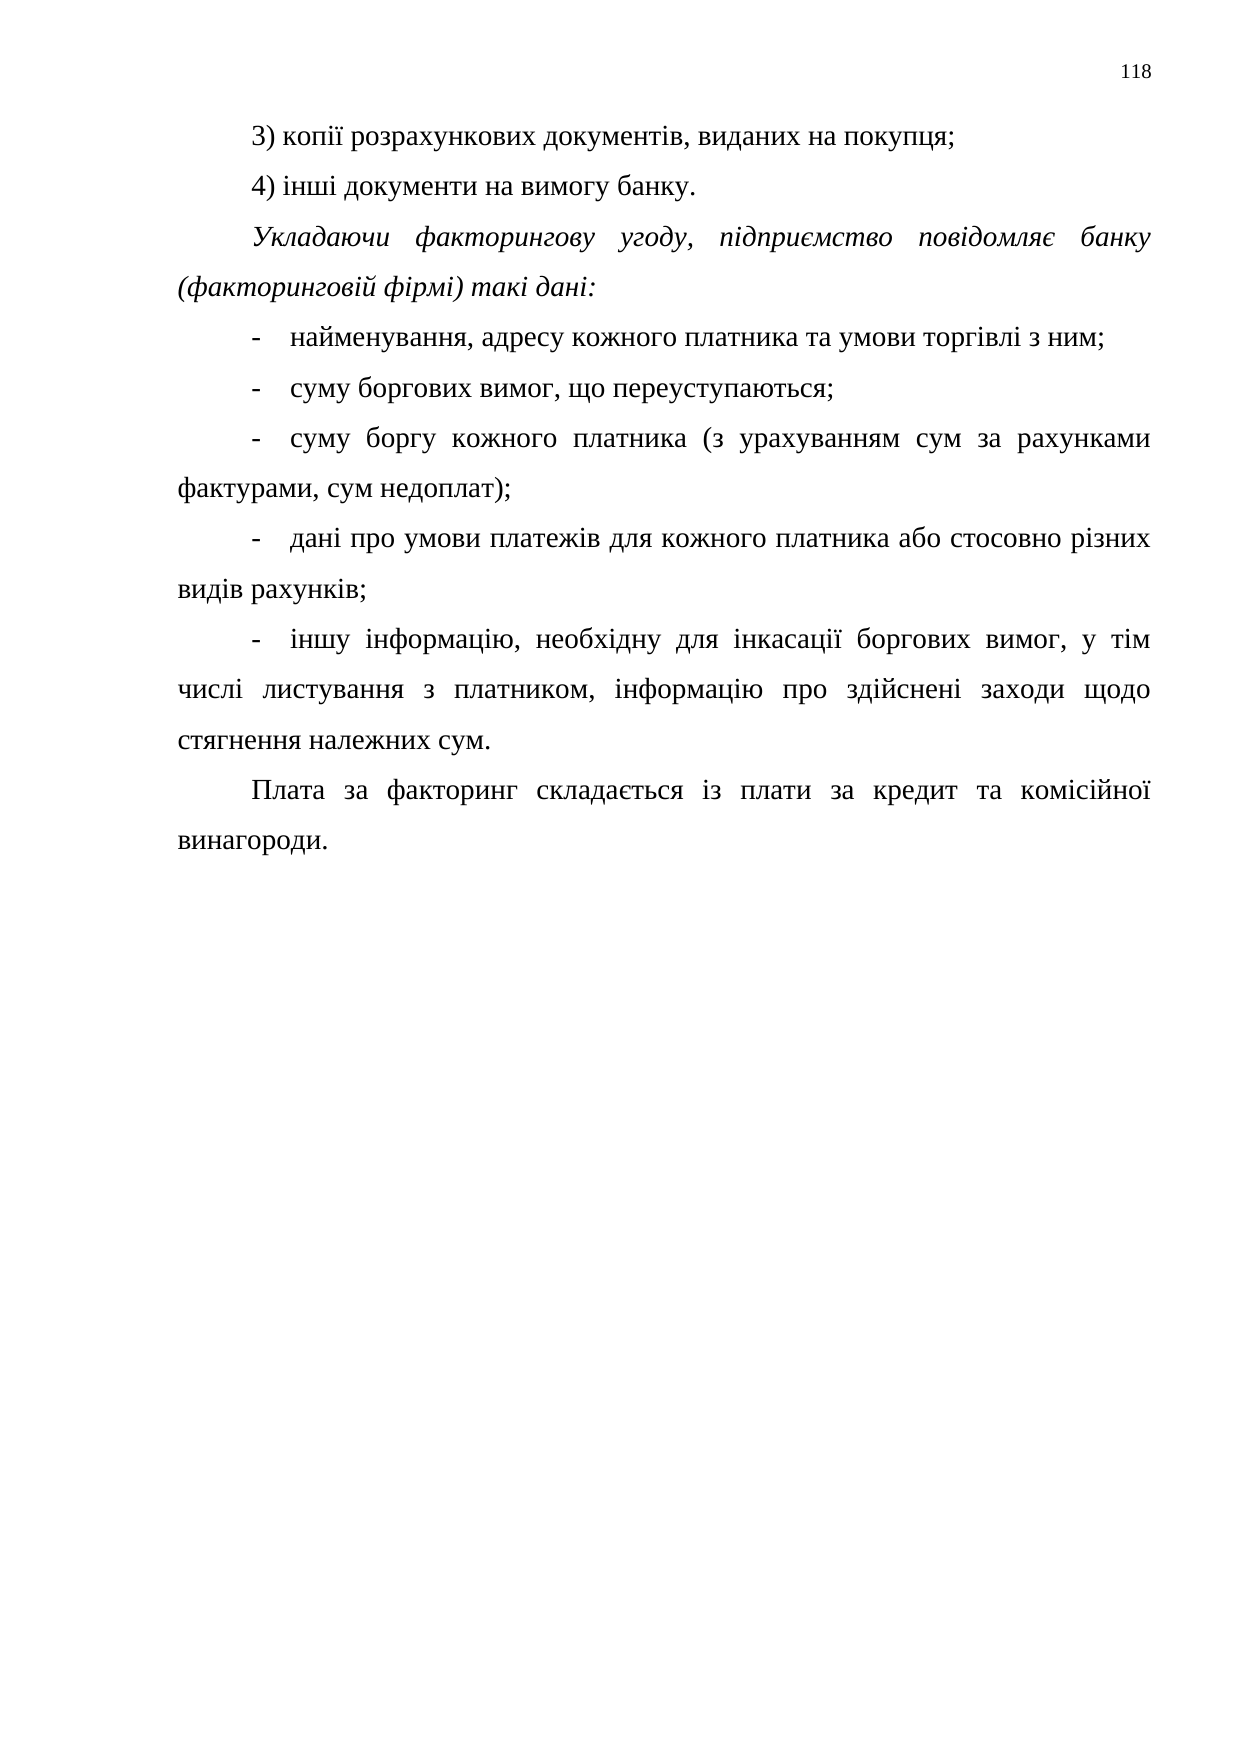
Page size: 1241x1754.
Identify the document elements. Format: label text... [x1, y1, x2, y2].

list іншу інформацію, необхідну для інкасації боргових вимог, у тім числі листування з платником, інформацію про здійснені заходи щодо стягнення належних сум. [177, 621, 1152, 755]
list суму боргових вимог, що переуступаються; [177, 370, 1152, 403]
text Укладаючи факторингову угоду, підприємство повідомляє банку (факторинговій фірмі) такі дані: [177, 219, 1152, 303]
text 3) копії розрахункових документів, виданих на покупця; [177, 118, 1152, 152]
list суму боргу кожного платника (з урахуванням сум за рахунками фактурами, сум недоплат); [177, 420, 1152, 504]
text Плата за факторинг складається із плати за кредит та комісійної винагороди. [177, 772, 1152, 856]
list дані про умови платежів для кожного платника або стосовно різних видів рахунків; [177, 521, 1152, 604]
text 4) інші документи на вимогу банку. [177, 168, 1152, 202]
list найменування, адресу кожного платника та умови торгівлі з ним; [177, 319, 1152, 353]
